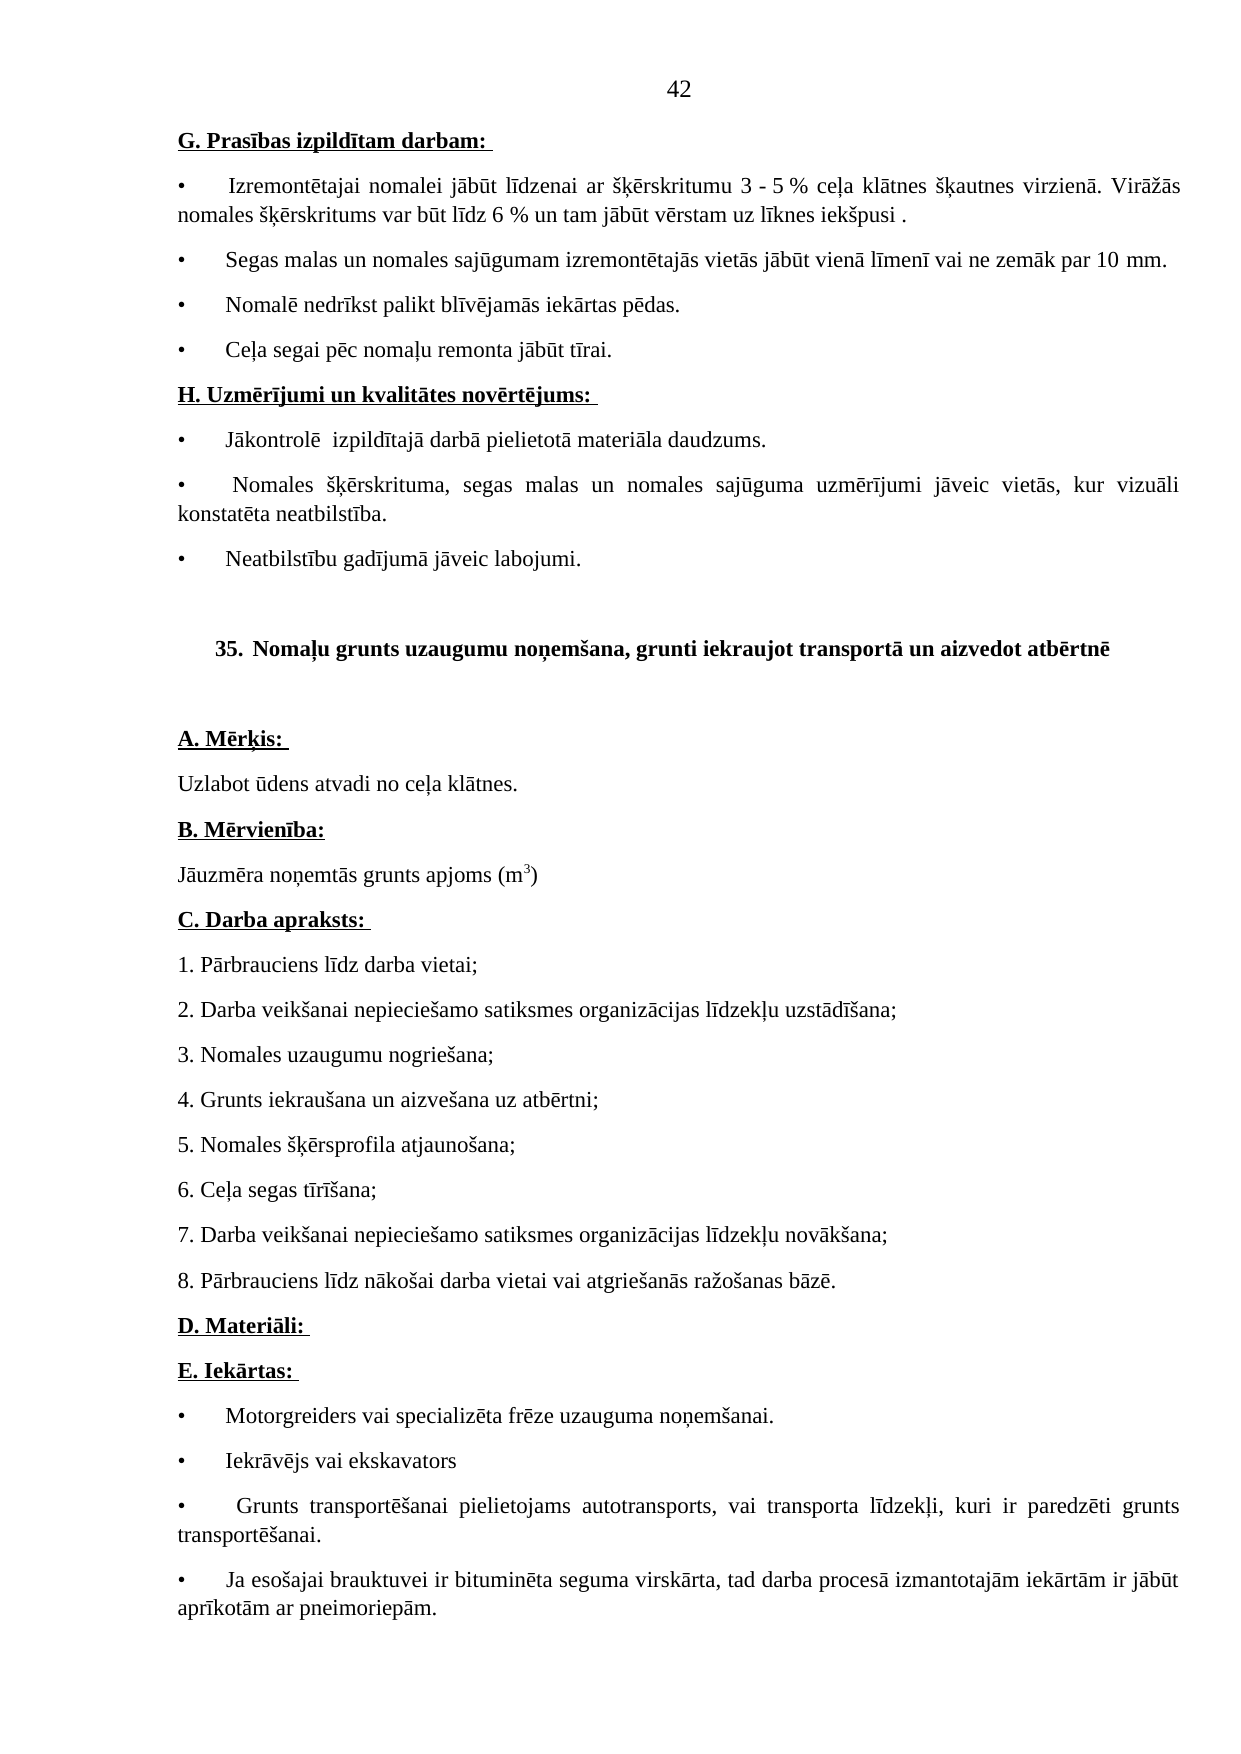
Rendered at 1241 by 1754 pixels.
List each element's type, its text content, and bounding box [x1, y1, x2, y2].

text • Nomales šķērskrituma, segas malas un nomales sajūguma uzmērījumi jāveic vietās, kur vizuāli konstatēta neatbilstība. [177, 471, 1181, 526]
text D. Materiāli: [177, 1312, 1181, 1338]
text • Neatbilstību gadījumā jāveic labojumi. [177, 545, 1181, 571]
text • Iekrāvējs vai ekskavators [177, 1447, 1181, 1473]
text • Segas malas un nomales sajūgumam izremontētajās vietās jābūt vienā līmenī vai ne zemāk par 10 mm. [177, 246, 1181, 272]
text C. Darba apraksts: [177, 906, 1181, 932]
text Jāuzmēra noņemtās grunts apjoms (m3) [177, 861, 1181, 887]
text 8. Pārbrauciens līdz nākošai darba vietai vai atgriešanās ražošanas bāzē. [177, 1267, 1181, 1293]
text G. Prasības izpildītam darbam: [177, 127, 1181, 154]
text 4. Grunts iekraušana un aizvešana uz atbērtni; [177, 1086, 1181, 1113]
text H. Uzmērījumi un kvalitātes novērtējums: [177, 381, 1181, 408]
text • Ja esošajai brauktuvei ir bituminēta seguma virskārta, tad darba procesā izmantotajām iekārtām ir jābūt aprīkotām ar pneimoriepām. [177, 1566, 1181, 1621]
text 2. Darba veikšanai nepieciešamo satiksmes organizācijas līdzekļu uzstādīšana; [177, 996, 1181, 1022]
text • Jākontrolē izpildītajā darbā pielietotā materiāla daudzums. [177, 426, 1181, 453]
text 1. Pārbrauciens līdz darba vietai; [177, 951, 1181, 977]
text 5. Nomales šķērsprofila atjaunošana; [177, 1131, 1181, 1158]
text 6. Ceļa segas tīrīšana; [177, 1176, 1181, 1203]
text • Nomalē nedrīkst palikt blīvējamās iekārtas pēdas. [177, 291, 1181, 317]
list Nomaļu grunts uzaugumu noņemšana, grunti iekraujot transportā un aizvedot atbērtnē [215, 635, 1181, 662]
text • Ceļa segai pēc nomaļu remonta jābūt tīrai. [177, 336, 1181, 362]
text • Grunts transportēšanai pielietojams autotransports, vai transporta līdzekļi, kuri ir paredzēti grunts transportēšanai. [177, 1492, 1181, 1547]
text • Motorgreiders vai specializēta frēze uzauguma noņemšanai. [177, 1402, 1181, 1428]
text 3. Nomales uzaugumu nogriešana; [177, 1041, 1181, 1067]
text E. Iekārtas: [177, 1357, 1181, 1383]
text 7. Darba veikšanai nepieciešamo satiksmes organizācijas līdzekļu novākšana; [177, 1222, 1181, 1248]
text Uzlabot ūdens atvadi no ceļa klātnes. [177, 771, 1181, 797]
text A. Mērķis: [177, 725, 1181, 752]
text B. Mērvienība: [177, 816, 1181, 842]
text • Izremontētajai nomalei jābūt līdzenai ar šķērskritumu 3 - 5 % ceļa klātnes šķautnes virzienā. Virāžās nomales šķērskritums var būt līdz 6 % un tam jābūt vērstam uz līknes iekšpusi . [177, 172, 1181, 227]
